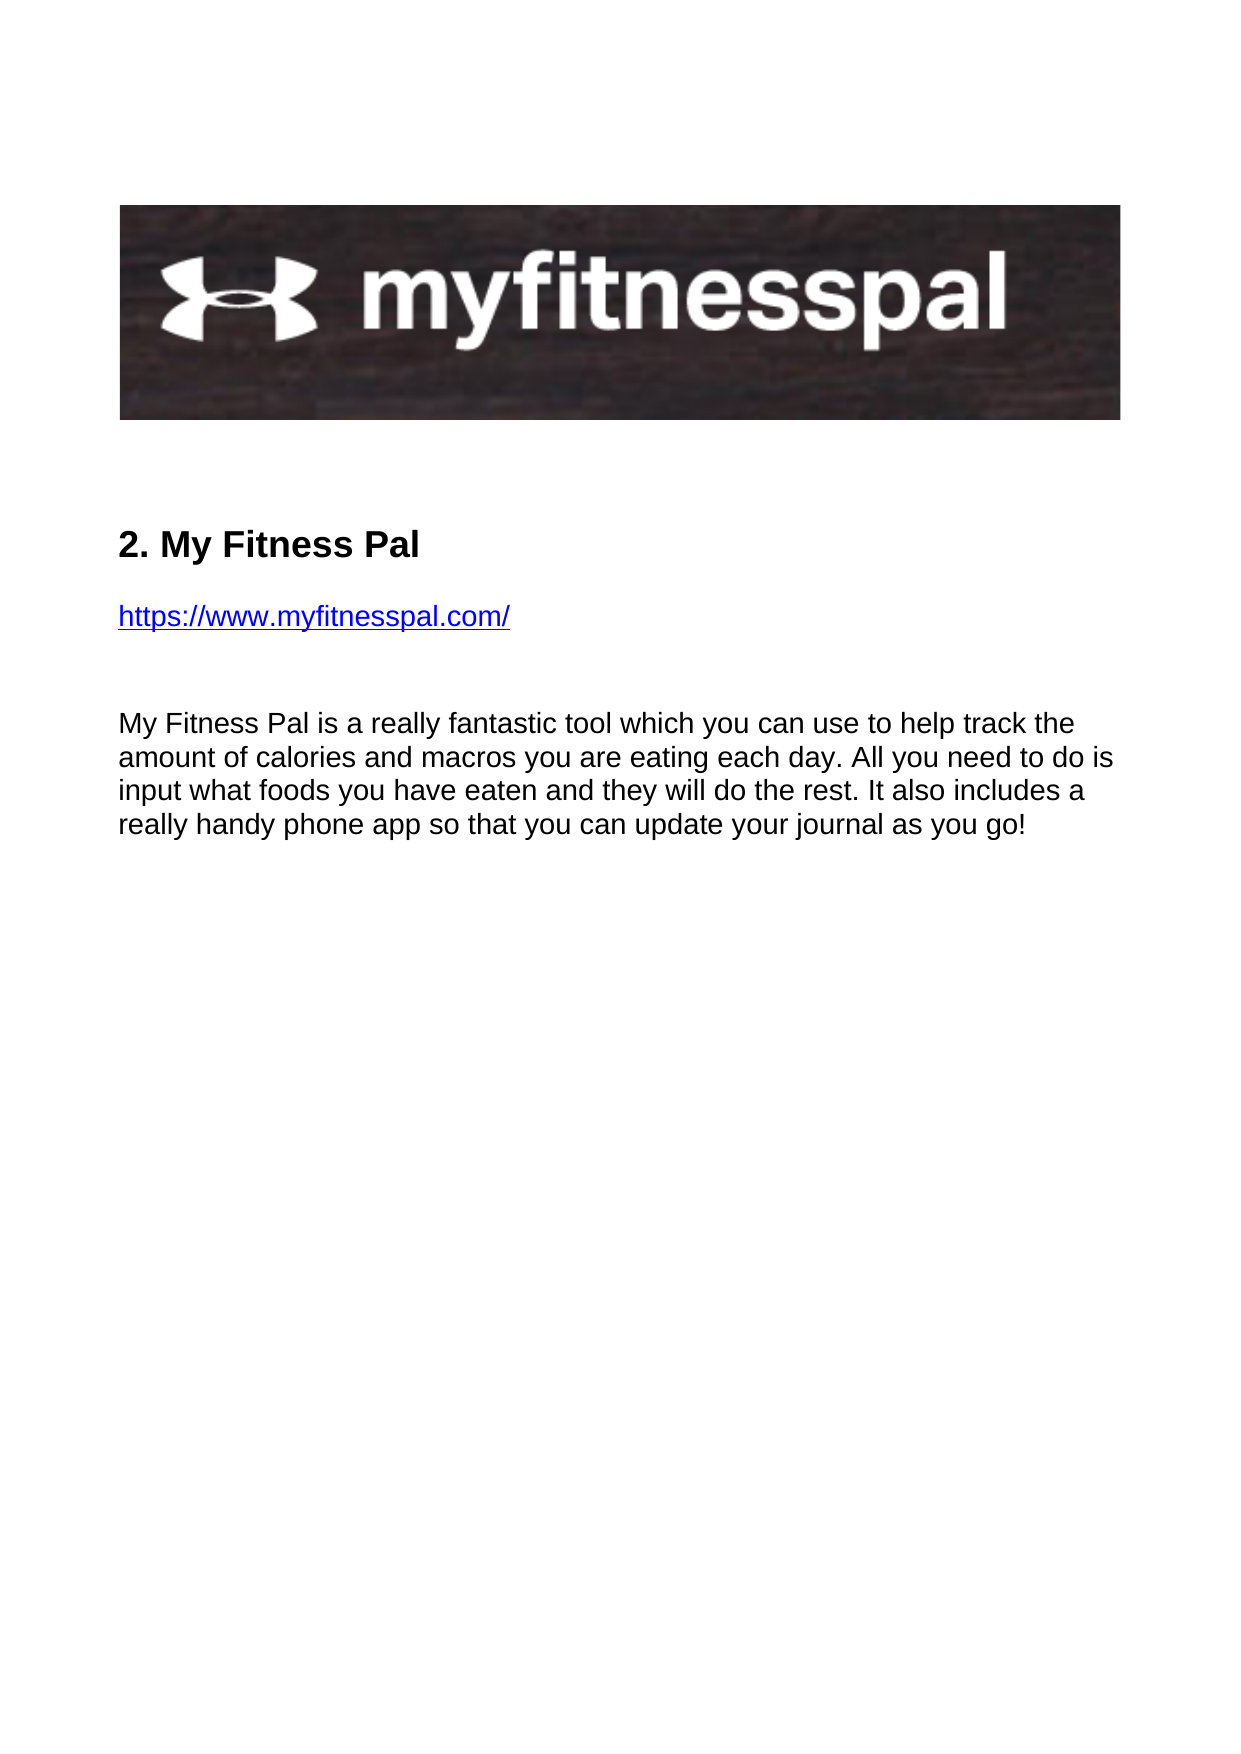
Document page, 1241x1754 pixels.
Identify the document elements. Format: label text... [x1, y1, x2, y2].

text https://www.myfitnesspal.com/ [118, 599, 1122, 633]
picture [117, 205, 1121, 420]
text My Fitness Pal is a really fantastic tool which you can use to help track the amount of calories and macros you are eating each day. All you need to do is input what foods you have eaten and they will do the rest. It also includes a really handy phone app so that you can update your journal as you go! [118, 706, 1122, 840]
